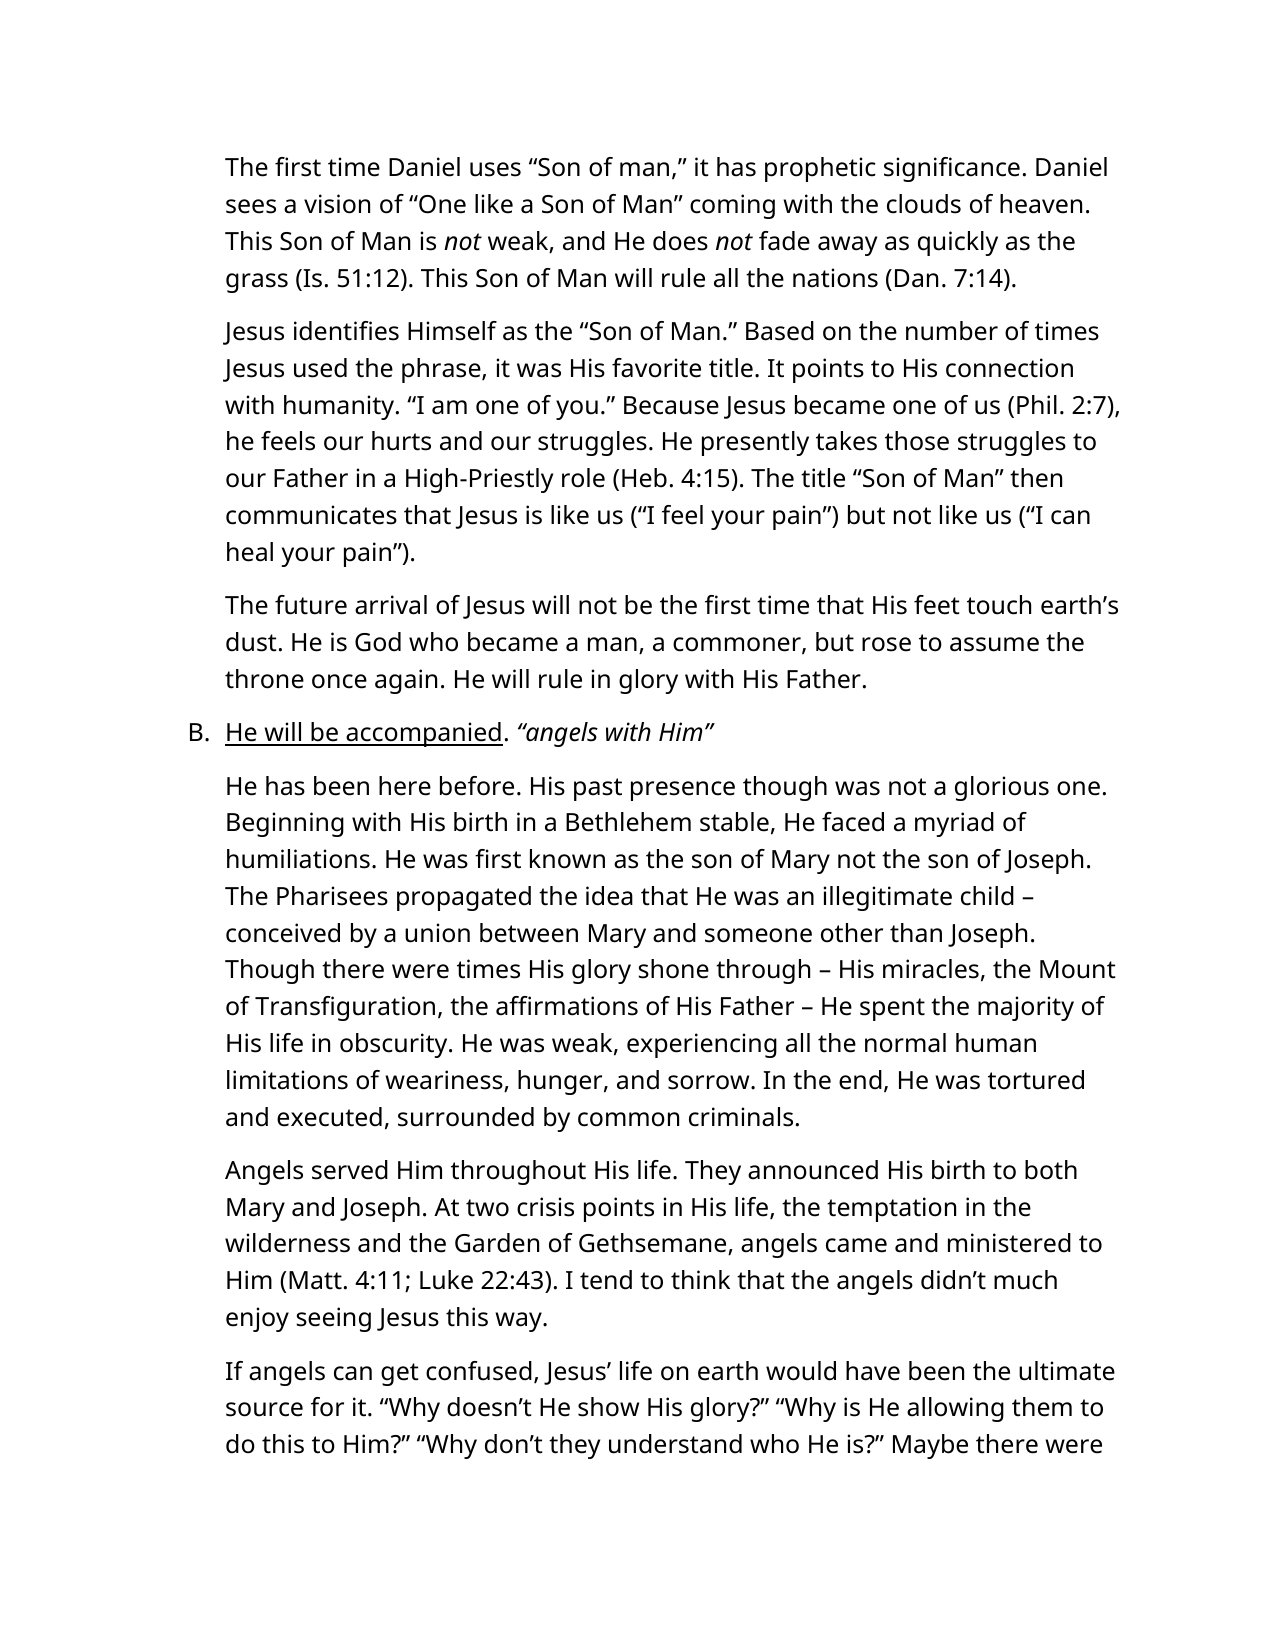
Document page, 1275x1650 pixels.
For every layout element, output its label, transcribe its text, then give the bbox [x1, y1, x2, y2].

text Jesus identifies Himself as the “Son of Man.” Based on the number of times Jesus used the phrase, it was His favorite title. It points to His connection with humanity. “I am one of you.” Because Jesus became one of us (Phil. 2:7), he feels our hurts and our struggles. He presently takes those struggles to our Father in a High-Priestly role (Heb. 4:15). The title “Son of Man” then communicates that Jesus is like us (“I feel your pain”) but not like us (“I can heal your pain”). [225, 314, 1125, 568]
text He has been here before. His past presence though was not a glorious one. Beginning with His birth in a Bethlehem stable, He faced a myriad of humiliations. He was first known as the son of Mary not the son of Joseph. The Pharisees propagated the idea that He was an illegitimate child – conceived by a union between Mary and someone other than Joseph. Though there were times His glory shone through – His miracles, the Mount of Transfiguration, the affirmations of His Father – He spent the majority of His life in obscurity. He was weak, experiencing all the normal human limitations of weariness, hunger, and sorrow. In the end, He was tortured and executed, surrounded by common criminals. [225, 768, 1125, 1133]
list He will be accompanied. “angels with Him” [187, 715, 1125, 749]
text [225, 1353, 1125, 1461]
text The future arrival of Jesus will not be the first time that His feet touch earth’s dust. He is God who became a man, a commoner, but rose to assume the throne once again. He will rule in glory with His Father. [225, 588, 1125, 695]
text The first time Daniel uses “Son of man,” it has prophetic significance. Daniel sees a vision of “One like a Son of Man” coming with the clouds of heaven. This Son of Man is not weak, and He does not fade away as quickly as the grass (Is. 51:12). This Son of Man will rule all the nations (Dan. 7:14). [225, 150, 1125, 294]
text Angels served Him throughout His life. They announced His birth to both Mary and Joseph. At two crisis points in His life, the temptation in the wilderness and the Garden of Gethsemane, angels came and ministered to Him (Matt. 4:11; Luke 22:43). I tend to think that the angels didn’t much enjoy seeing Jesus this way. [225, 1153, 1125, 1334]
